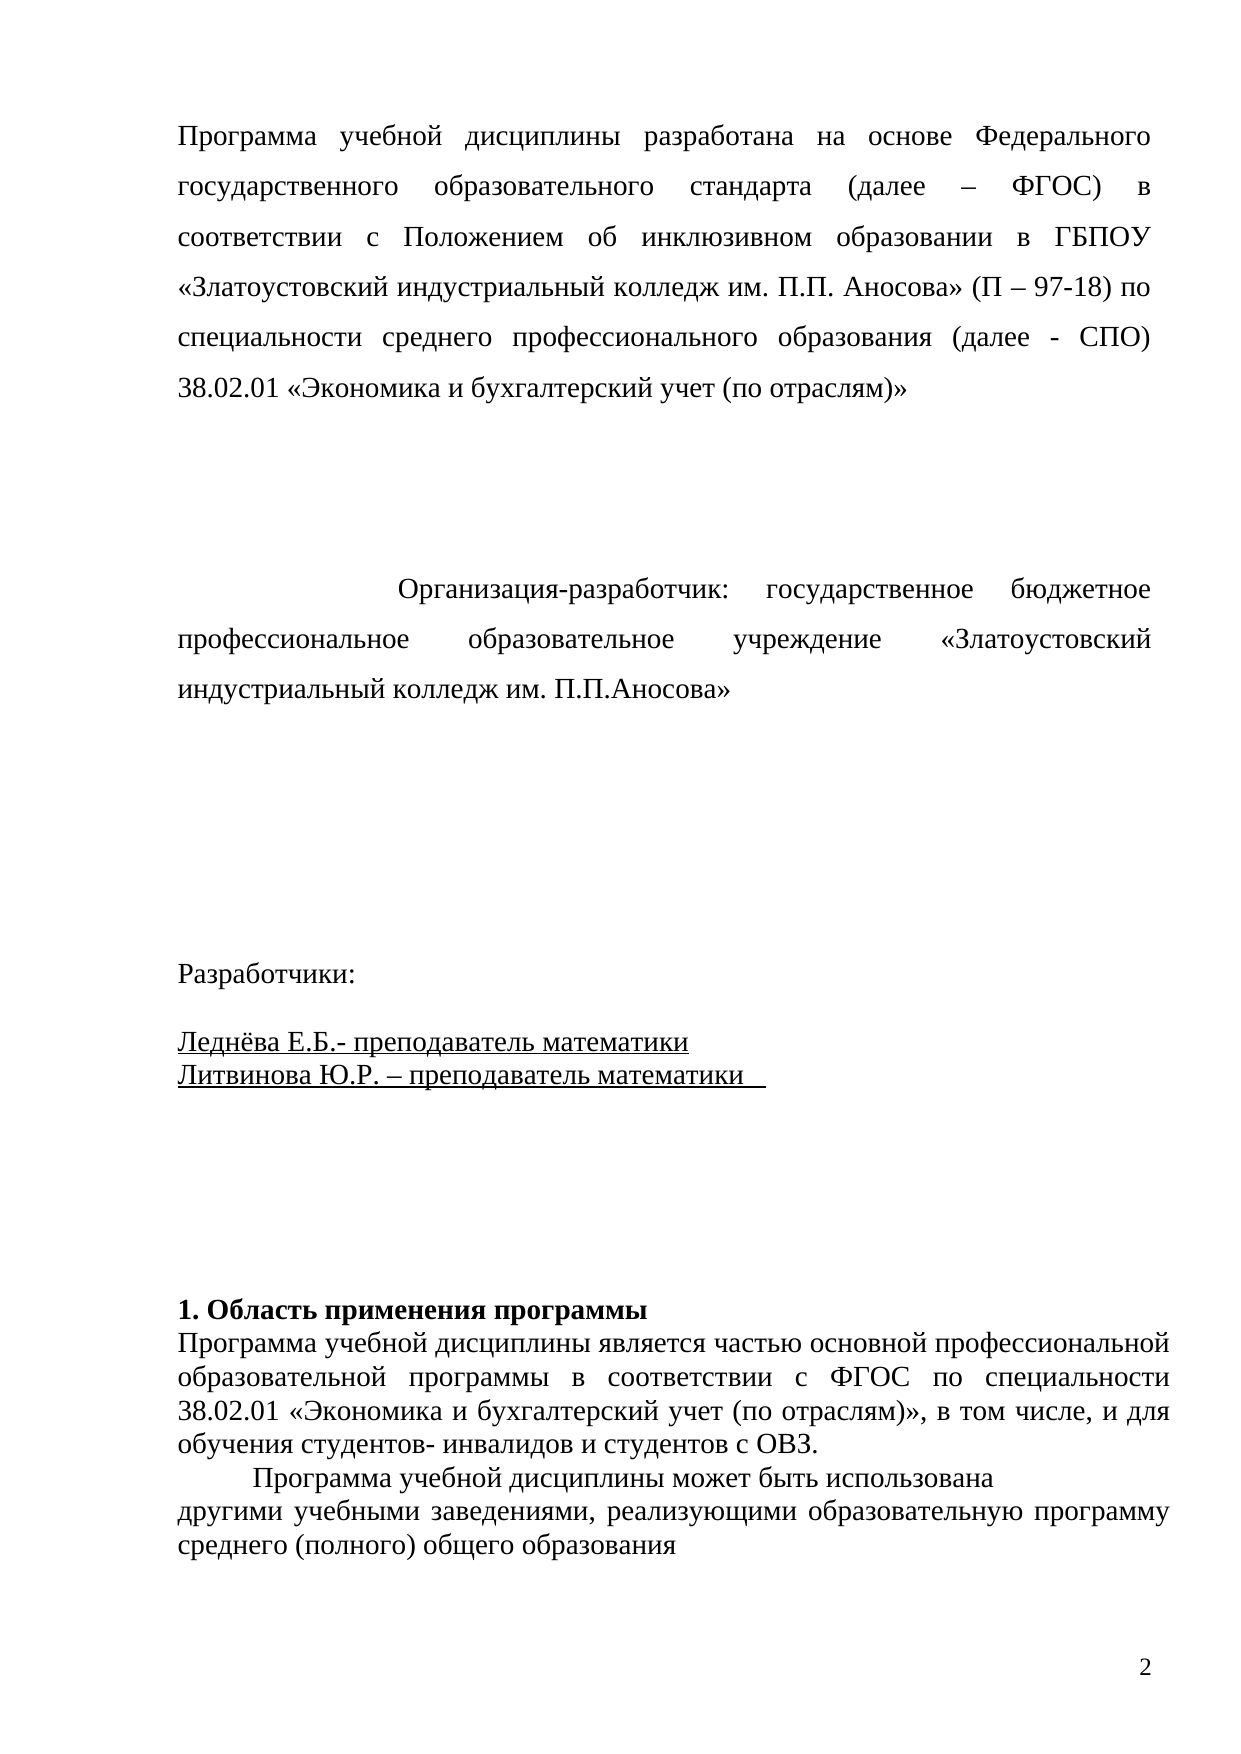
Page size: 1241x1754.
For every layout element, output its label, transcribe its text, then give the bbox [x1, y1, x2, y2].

text Программа учебной дисциплины является частью основной профессиональной образовательной программы в соответствии с ФГОС по специальности 38.02.01 «Экономика и бухгалтерский учет (по отраслям)», в том числе, и для обучения студентов- инвалидов и студентов с ОВЗ. [177, 1326, 1171, 1460]
text Леднёва Е.Б.- преподаватель математики [177, 1024, 1152, 1057]
text Программа учебной дисциплины разработана на основе Федерального государственного образовательного стандарта (далее – ФГОС) в соответствии с Положением об инклюзивном образовании в ГБПОУ «Златоустовский индустриальный колледж им. П.П. Аносова» (П – 97-18) по специальности среднего профессионального образования (далее - СПО) 38.02.01 «Экономика и бухгалтерский учет (по отраслям)» [177, 118, 1152, 403]
text Организация-разработчик: государственное бюджетное профессиональное образовательное учреждение «Златоустовский индустриальный колледж им. П.П.Аносова» [177, 571, 1152, 705]
text Разработчики: [177, 957, 1152, 990]
text другими учебными заведениями, реализующими образовательную программу среднего (полного) общего образования [177, 1493, 1171, 1560]
text Программа учебной дисциплины может быть использована [177, 1460, 1171, 1493]
text 1. Область применения программы [177, 1292, 1171, 1326]
text Литвинова Ю.Р. – преподаватель математики [177, 1057, 1152, 1091]
